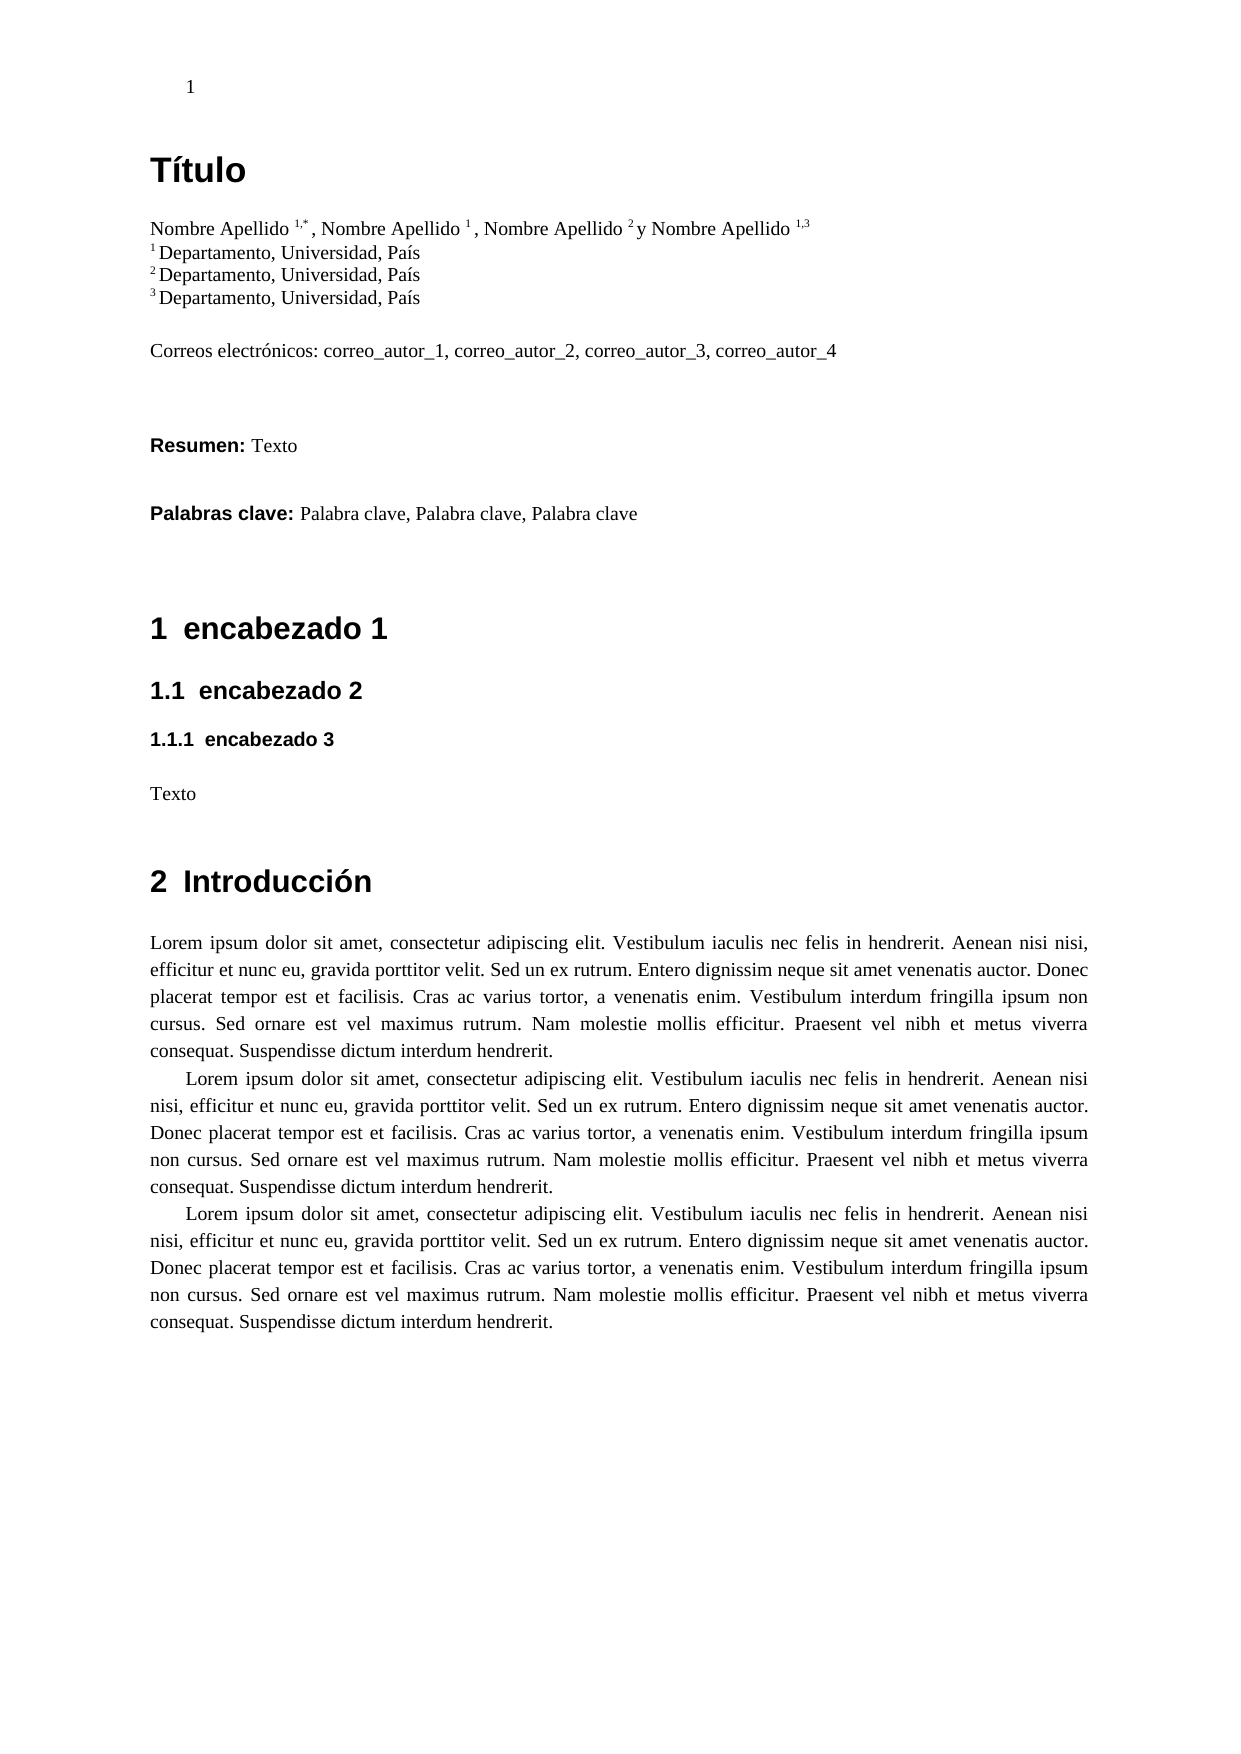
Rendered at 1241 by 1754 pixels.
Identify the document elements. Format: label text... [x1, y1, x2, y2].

text Texto [150, 779, 1090, 806]
text encabezado 3 [150, 725, 1090, 752]
text Correos electrónicos: correo_autor_1, correo_autor_2, correo_autor_3, correo_autor_4 [150, 336, 1090, 363]
text Resumen: Texto [150, 431, 1090, 458]
text Lorem ipsum dolor sit amet, consectetur adipiscing elit. Vestibulum iaculis nec felis in hendrerit. Aenean nisi nisi, efficitur et nunc eu, gravida porttitor velit. Sed un ex rutrum. Entero dignissim neque sit amet venenatis auctor. Donec placerat tempor est et facilisis. Cras ac varius tortor, a venenatis enim. Vestibulum interdum fringilla ipsum non cursus. Sed ornare est vel maximus rutrum. Nam molestie mollis efficitur. Praesent vel nibh et metus viverra consequat. Suspendisse dictum interdum hendrerit. [150, 928, 1090, 1063]
title 1 Departamento, Universidad, País [150, 241, 1090, 263]
title 2 Departamento, Universidad, País [150, 263, 1090, 286]
text Lorem ipsum dolor sit amet, consectetur adipiscing elit. Vestibulum iaculis nec felis in hendrerit. Aenean nisi nisi, efficitur et nunc eu, gravida porttitor velit. Sed un ex rutrum. Entero dignissim neque sit amet venenatis auctor. Donec placerat tempor est et facilisis. Cras ac varius tortor, a venenatis enim. Vestibulum interdum fringilla ipsum non cursus. Sed ornare est vel maximus rutrum. Nam molestie mollis efficitur. Praesent vel nibh et metus viverra consequat. Suspendisse dictum interdum hendrerit. [150, 1199, 1090, 1334]
text Lorem ipsum dolor sit amet, consectetur adipiscing elit. Vestibulum iaculis nec felis in hendrerit. Aenean nisi nisi, efficitur et nunc eu, gravida porttitor velit. Sed un ex rutrum. Entero dignissim neque sit amet venenatis auctor. Donec placerat tempor est et facilisis. Cras ac varius tortor, a venenatis enim. Vestibulum interdum fringilla ipsum non cursus. Sed ornare est vel maximus rutrum. Nam molestie mollis efficitur. Praesent vel nibh et metus viverra consequat. Suspendisse dictum interdum hendrerit. [150, 1063, 1090, 1199]
title Título [150, 150, 1090, 191]
text Introducción [150, 860, 1090, 901]
text encabezado 2 [150, 675, 1090, 706]
text Palabras clave: Palabra clave, Palabra clave, Palabra clave [150, 499, 1090, 526]
title 3 Departamento, Universidad, País [150, 286, 1090, 309]
text encabezado 1 [150, 607, 1090, 648]
text Nombre Apellido 1,* , Nombre Apellido 1 , Nombre Apellido 2 y Nombre Apellido 1,3 [150, 213, 1090, 241]
